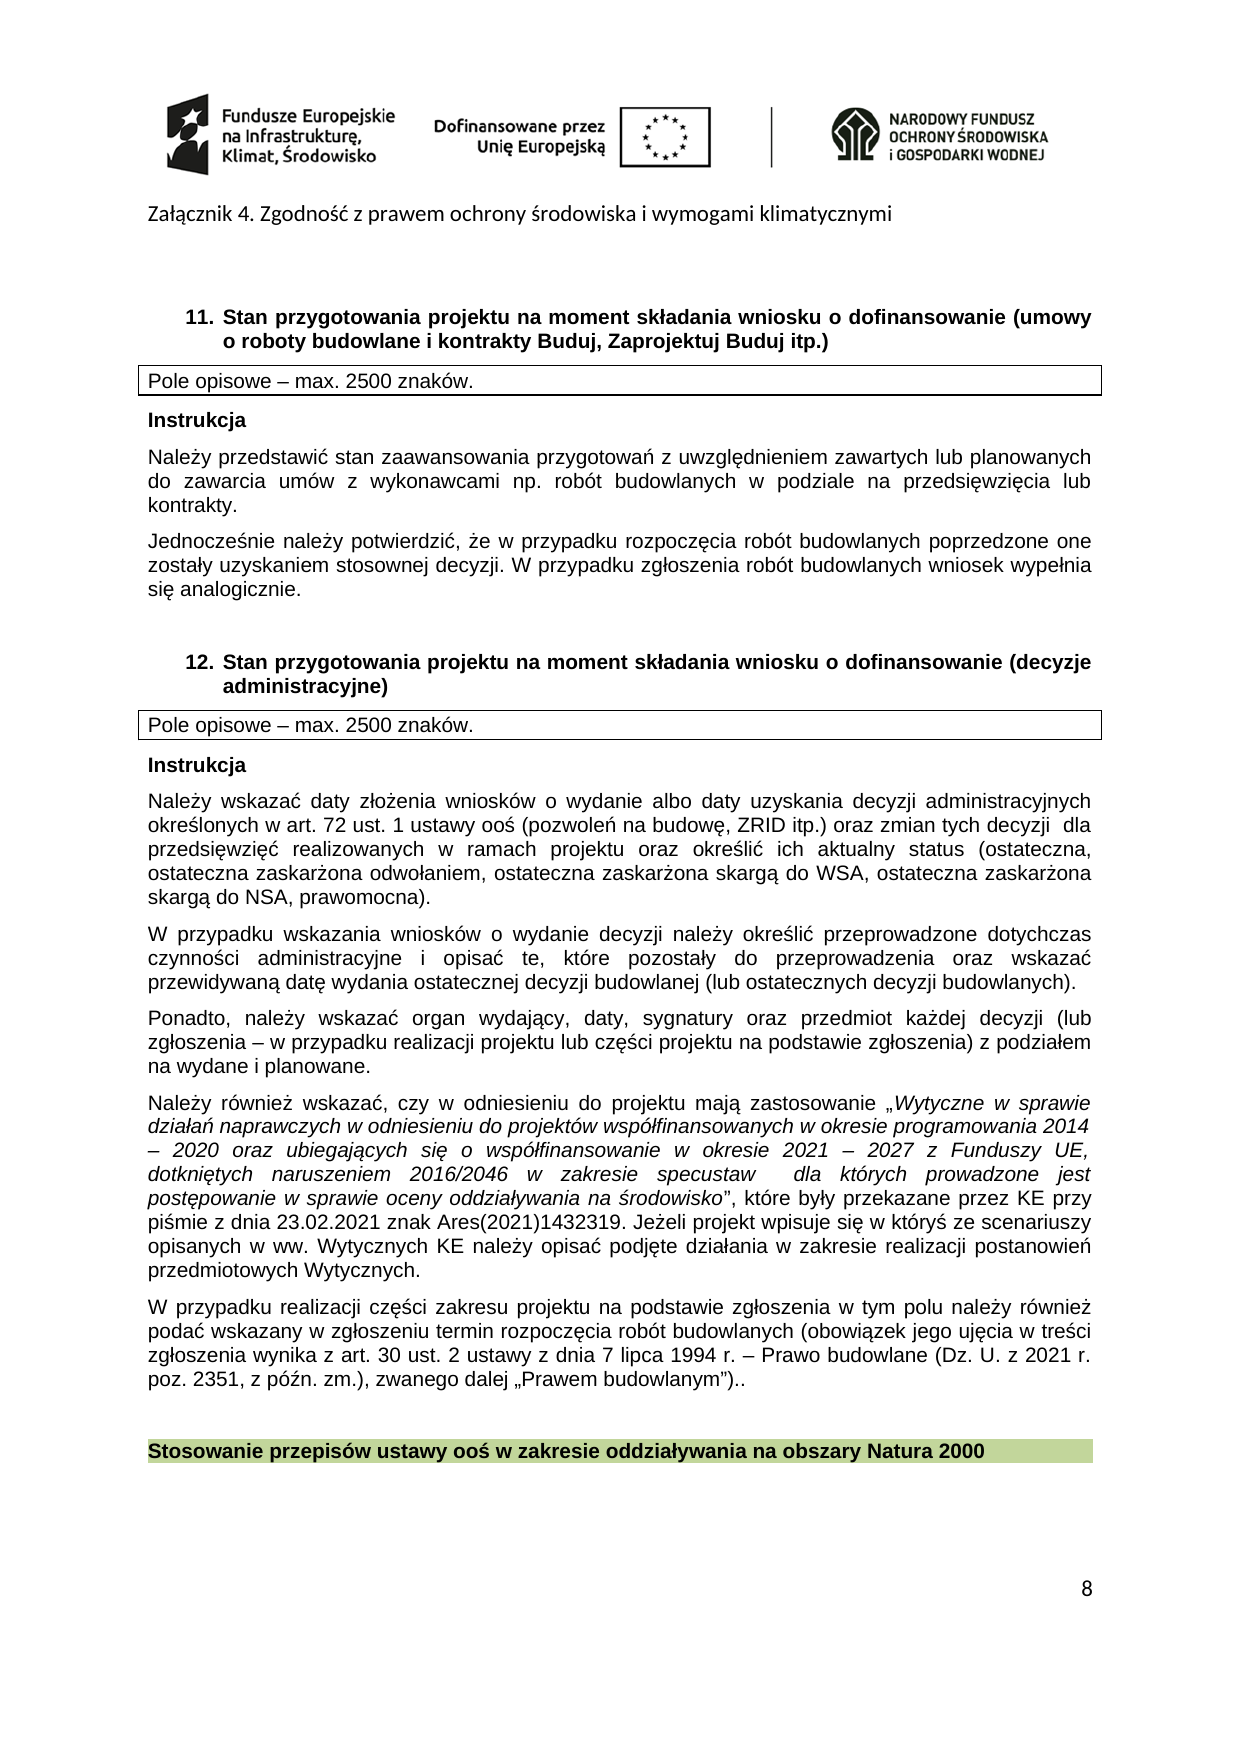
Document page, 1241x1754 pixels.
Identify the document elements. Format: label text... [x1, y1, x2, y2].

text W przypadku realizacji części zakresu projektu na podstawie zgłoszenia w tym polu należy również podać wskazany w zgłoszeniu termin rozpoczęcia robót budowlanych (obowiązek jego ujęcia w treści zgłoszenia wynika z art. 30 ust. 2 ustawy z dnia 7 lipca 1994 r. – Prawo budowlane (Dz. U. z 2021 r. poz. 2351, z późn. zm.), zwanego dalej „Prawem budowlanym”).. [148, 1294, 1093, 1390]
text Należy wskazać daty złożenia wniosków o wydanie albo daty uzyskania decyzji administracyjnych określonych w art. 72 ust. 1 ustawy ooś (pozwoleń na budowę, ZRID itp.) oraz zmian tych decyzji dla przedsięwzięć realizowanych w ramach projektu oraz określić ich aktualny status (ostateczna, ostateczna zaskarżona odwołaniem, ostateczna zaskarżona skargą do WSA, ostateczna zaskarżona skargą do NSA, prawomocna). [148, 789, 1093, 909]
text Pole opisowe – max. 2500 znaków. [139, 711, 1101, 739]
text Stosowanie przepisów ustawy ooś w zakresie oddziaływania na obszary Natura 2000 [148, 1439, 1093, 1463]
text Jednocześnie należy potwierdzić, że w przypadku rozpoczęcia robót budowlanych poprzedzone one zostały uzyskaniem stosownej decyzji. W przypadku zgłoszenia robót budowlanych wniosek wypełnia się analogicznie. [148, 529, 1093, 601]
list Stan przygotowania projektu na moment składania wniosku o dofinansowanie (decyzje administracyjne) [185, 650, 1093, 698]
text W przypadku wskazania wniosków o wydanie decyzji należy określić przeprowadzone dotychczas czynności administracyjne i opisać te, które pozostały do przeprowadzenia oraz wskazać przewidywaną datę wydania ostatecznej decyzji budowlanej (lub ostatecznych decyzji budowlanych). [148, 922, 1093, 993]
text Ponadto, należy wskazać organ wydający, daty, sygnatury oraz przedmiot każdej decyzji (lub zgłoszenia – w przypadku realizacji projektu lub części projektu na podstawie zgłoszenia) z podziałem na wydane i planowane. [148, 1006, 1093, 1078]
text Należy przedstawić stan zaawansowania przygotowań z uwzględnieniem zawartych lub planowanych do zawarcia umów z wykonawcami np. robót budowlanych w podziale na przedsięwzięcia lub kontrakty. [148, 444, 1093, 516]
text Pole opisowe – max. 2500 znaków. [139, 366, 1101, 394]
text Instrukcja [148, 753, 1093, 777]
text Należy również wskazać, czy w odniesieniu do projektu mają zastosowanie „Wytyczne w sprawie działań naprawczych w odniesieniu do projektów współfinansowanych w okresie programowania 2014 – 2020 oraz ubiegających się o współfinansowanie w okresie 2021 – 2027 z Funduszy UE, dotkniętych naruszeniem 2016/2046 w zakresie specustaw dla których prowadzone jest postępowanie w sprawie oceny oddziaływania na środowisko”, które były przekazane przez KE przy piśmie z dnia 23.02.2021 znak Ares(2021)1432319. Jeżeli projekt wpisuje się w któryś ze scenariuszy opisanych w ww. Wytycznych KE należy opisać podjęte działania w zakresie realizacji postanowień przedmiotowych Wytycznych. [148, 1090, 1093, 1282]
picture [147, 73, 1092, 195]
list Stan przygotowania projektu na moment składania wniosku o dofinansowanie (umowy o roboty budowlane i kontrakty Buduj, Zaprojektuj Buduj itp.) [185, 305, 1093, 353]
text Instrukcja [148, 408, 1093, 432]
